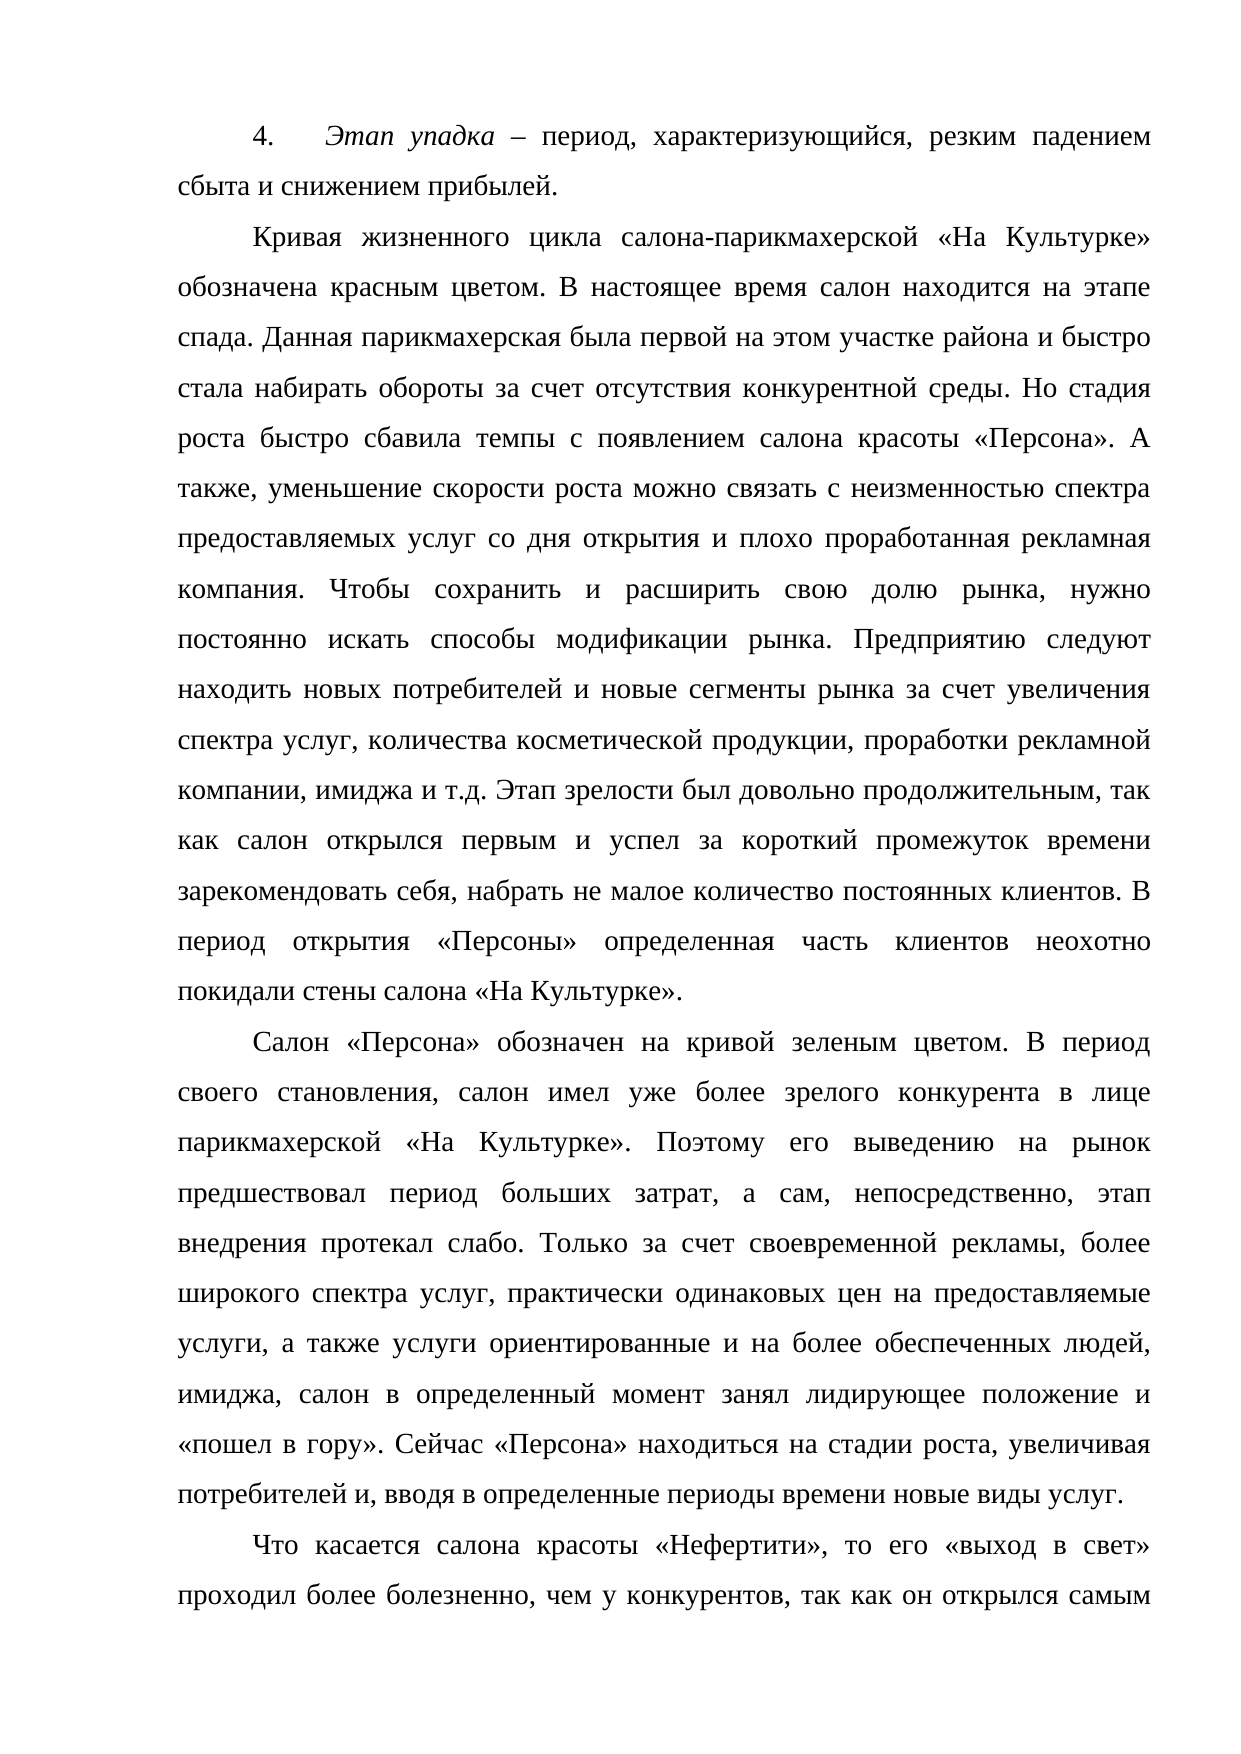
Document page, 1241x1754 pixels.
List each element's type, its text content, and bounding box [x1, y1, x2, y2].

text Кривая жизненного цикла салона-парикмахерской «На Культурке» обозначена красным цветом. В настоящее время салон находится на этапе спада. Данная парикмахерская была первой на этом участке района и быстро стала набирать обороты за счет отсутствия конкурентной среды. Но стадия роста быстро сбавила темпы с появлением салона красоты «Персона». А также, уменьшение скорости роста можно связать с неизменностью спектра предоставляемых услуг со дня открытия и плохо проработанная рекламная компания. Чтобы сохранить и расширить свою долю рынка, нужно постоянно искать способы модификации рынка. Предприятию следуют находить новых потребителей и новые сегменты рынка за счет увеличения спектра услуг, количества косметической продукции, проработки рекламной компании, имиджа и т.д. Этап зрелости был довольно продолжительным, так как салон открылся первым и успел за короткий промежуток времени зарекомендовать себя, набрать не малое количество постоянных клиентов. В период открытия «Персоны» определенная часть клиентов неохотно покидали стены салона «На Культурке». [177, 219, 1152, 1007]
text Салон «Персона» обозначен на кривой зеленым цветом. В период своего становления, салон имел уже более зрелого конкурента в лице парикмахерской «На Культурке». Поэтому его выведению на рынок предшествовал период больших затрат, а сам, непосредственно, этап внедрения протекал слабо. Только за счет своевременной рекламы, более широкого спектра услуг, практически одинаковых цен на предоставляемые услуги, а также услуги ориентированные и на более обеспеченных людей, имиджа, салон в определенный момент занял лидирующее положение и «пошел в гору». Сейчас «Персона» находиться на стадии роста, увеличивая потребителей и, вводя в определенные периоды времени новые виды услуг. [177, 1024, 1152, 1510]
list Этап упадка – период, характеризующийся, резким падением сбыта и снижением прибылей. [177, 118, 1152, 202]
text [177, 1527, 1152, 1611]
